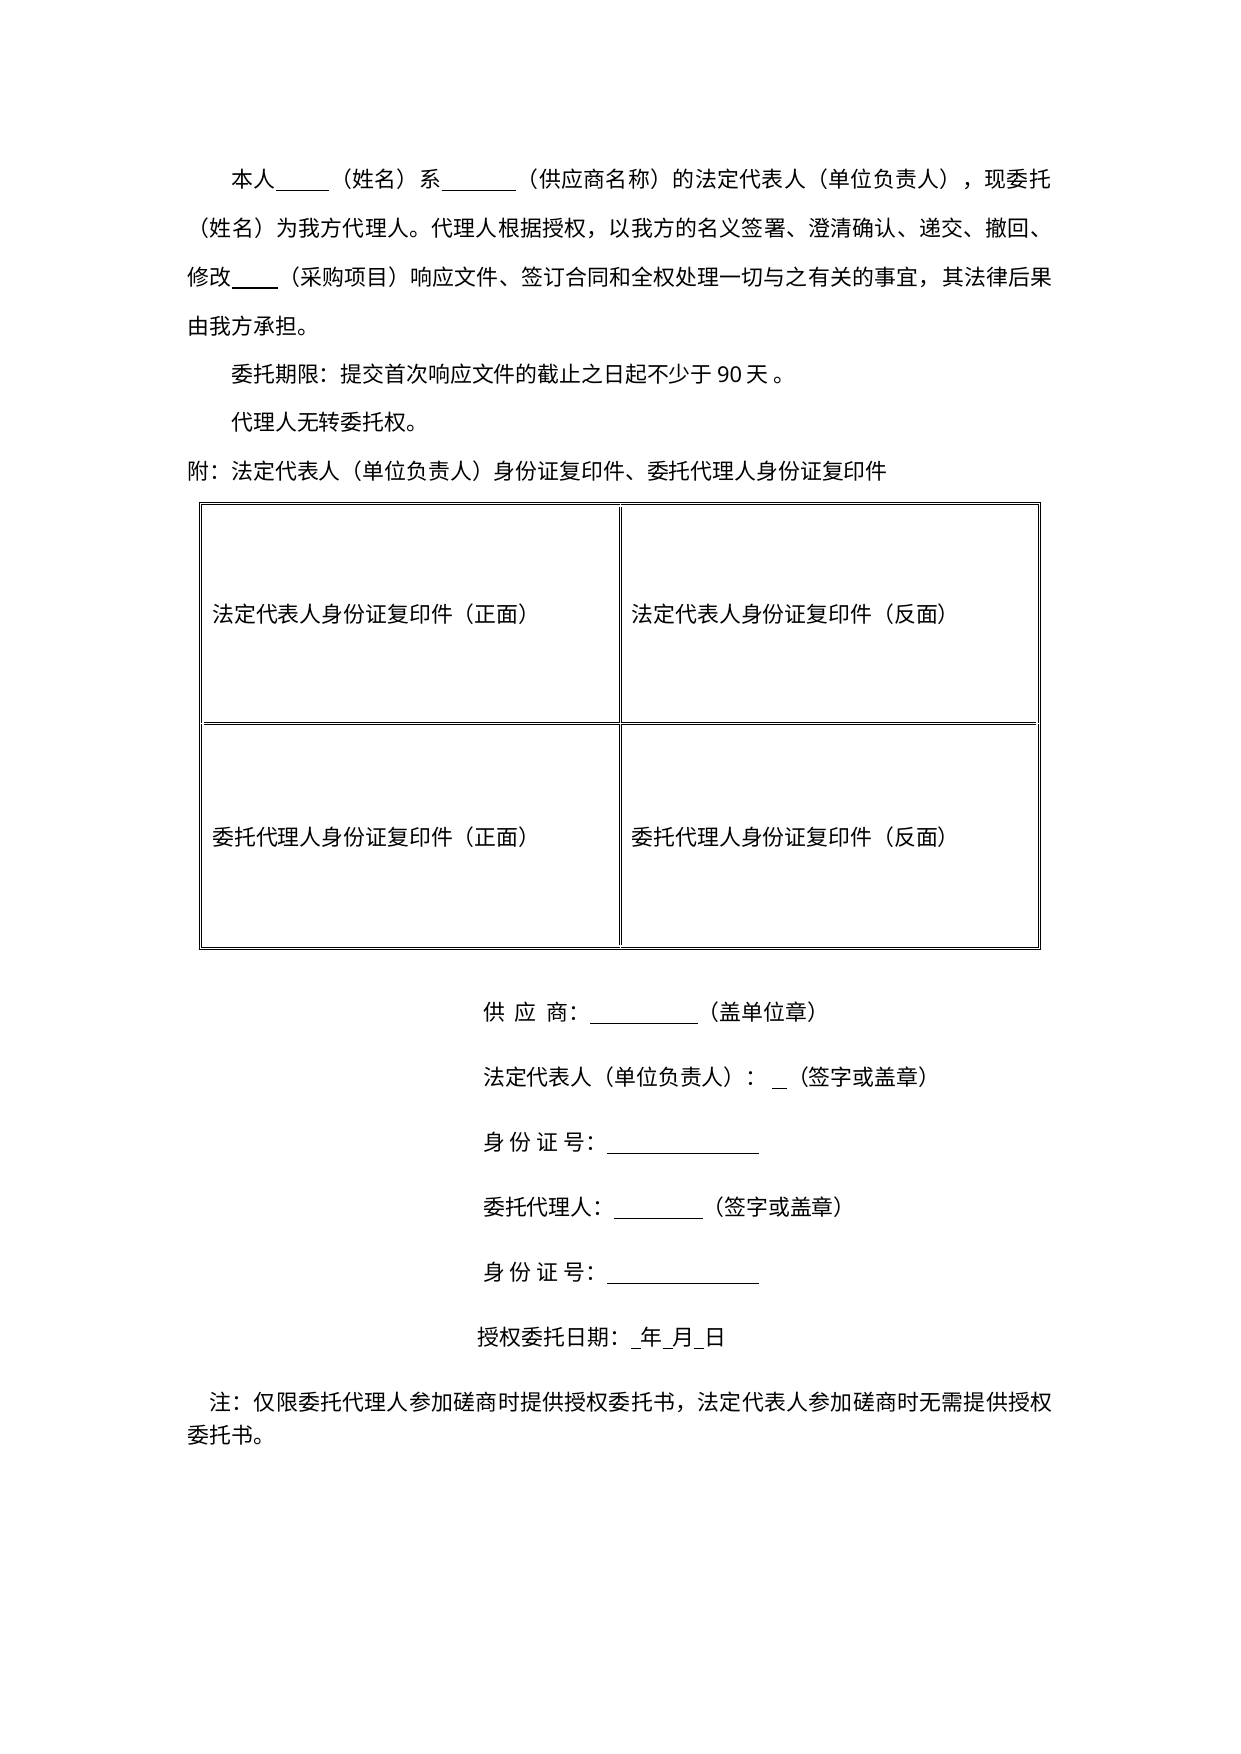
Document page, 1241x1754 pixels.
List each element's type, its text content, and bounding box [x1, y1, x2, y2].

text 授权委托日期： 年 月 日 [187, 1320, 1053, 1352]
text 附：法定代表人（单位负责人）身份证复印件、委托代理人身份证复印件 [187, 453, 1053, 486]
text 身 份 证 号： [187, 1125, 1053, 1157]
text 委托代理人： （签字或盖章） [187, 1190, 1053, 1222]
text 供 应 商： （盖单位章） [187, 995, 1053, 1027]
text 委托期限：提交首次响应文件的截止之日起不少于90天 。 [187, 357, 1053, 389]
text 身 份 证 号： [187, 1255, 1053, 1287]
table_header 法定代表人身份证复印件（正面） [202, 505, 620, 722]
text 代理人无转委托权。 [187, 405, 1053, 437]
text 注：仅限委托代理人参加磋商时提供授权委托书，法定代表人参加磋商时无需提供授权委托书。 [187, 1385, 1053, 1450]
table_cell 委托代理人身份证复印件（反面） [620, 722, 1038, 947]
table_cell 委托代理人身份证复印件（正面） [202, 722, 620, 947]
text 法定代表人（单位负责人）： （签字或盖章） [187, 1060, 1053, 1092]
text 本人 （姓名）系 （供应商名称）的法定代表人（单位负责人），现委托 （姓名）为我方代理人。代理人根据授权，以我方的名义签署、澄清确认、递交、撤回、修改 （采购项目）响应文件、签订合同和全权处理一切与之有关的事宜，其法律后果由我方承担。 [187, 162, 1053, 341]
table_header 法定代表人身份证复印件（反面） [620, 505, 1038, 722]
